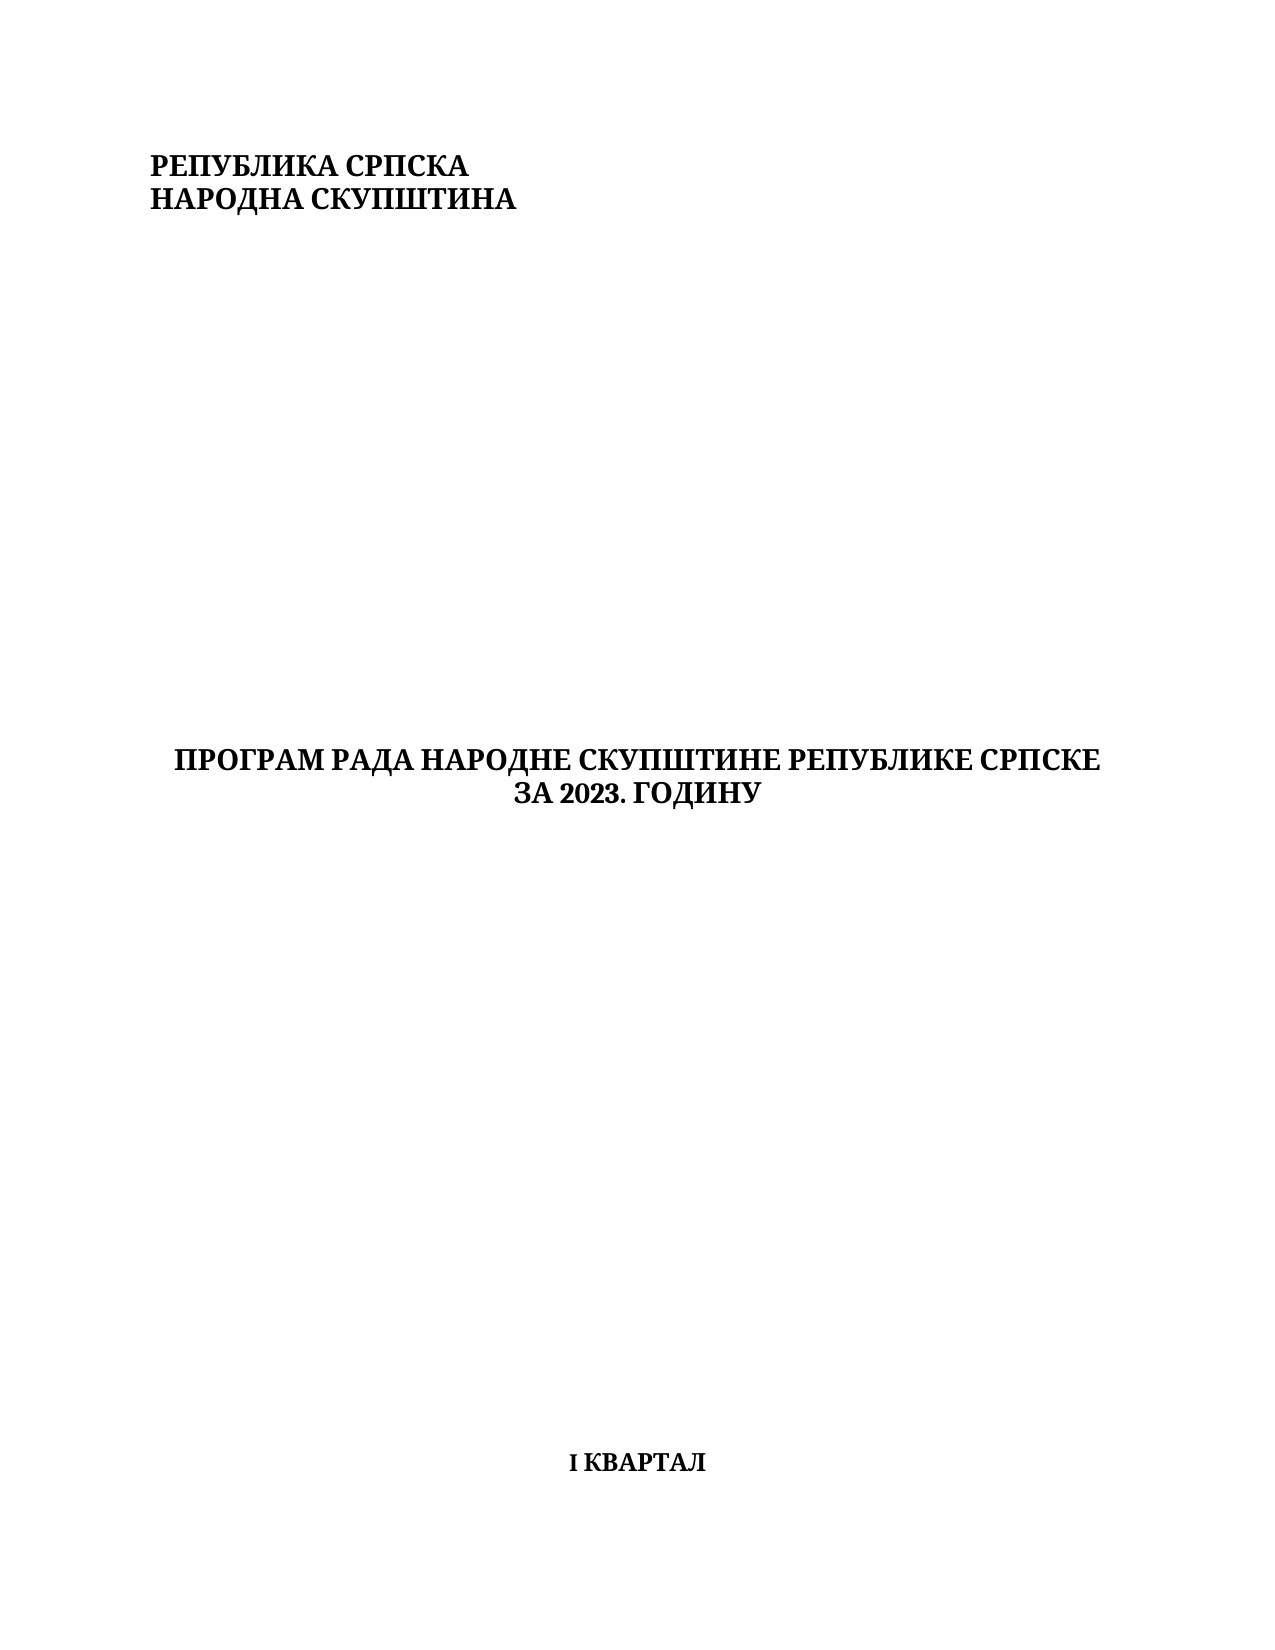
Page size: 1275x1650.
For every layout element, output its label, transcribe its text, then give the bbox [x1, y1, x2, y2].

text РЕПУБЛИКА СРПСКА [150, 150, 1125, 183]
text ЗА 2023. ГОДИНУ [150, 778, 1125, 811]
text ПРОГРАМ РАДА НАРОДНЕ СКУПШТИНЕ РЕПУБЛИКЕ СРПСКЕ [150, 744, 1125, 778]
text I КВАРТАЛ [150, 1448, 1125, 1477]
text НАРОДНА СКУПШТИНА [150, 183, 1125, 217]
